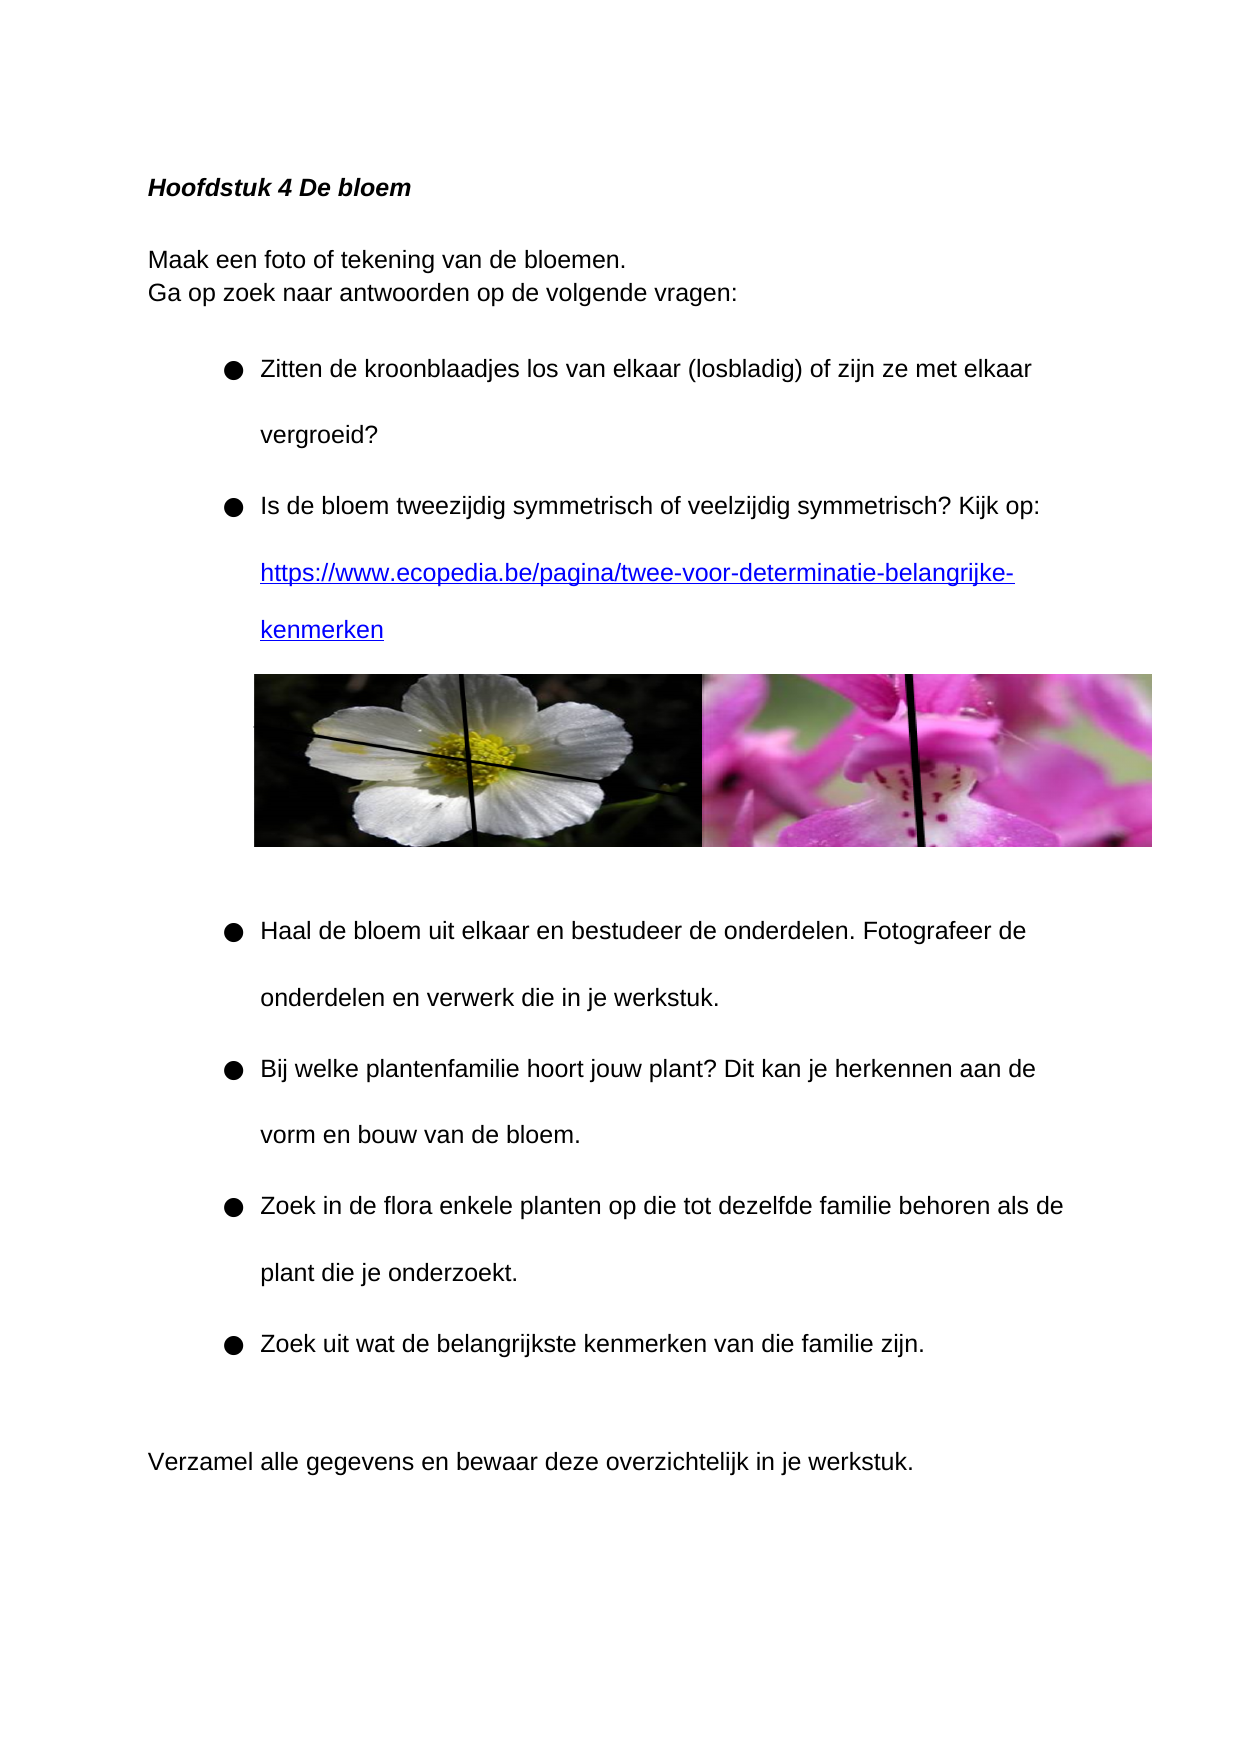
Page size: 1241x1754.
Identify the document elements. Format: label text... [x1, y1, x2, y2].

text Verzamel alle gegevens en bewaar deze overzichtelijk in je werkstuk. [148, 1447, 1093, 1476]
list Zitten de kroonblaadjes los van elkaar (losbladig) of zijn ze met elkaar vergroeid? [223, 340, 1093, 449]
list Is de bloem tweezijdig symmetrisch of veelzijdig symmetrisch? Kijk op: https://www.ecopedia.be/pagina/twee-voor-determinatie-belangrijke-kenmerken [223, 478, 1093, 644]
list Zoek uit wat de belangrijkste kenmerken van die familie zijn. [223, 1315, 1093, 1366]
list Haal de bloem uit elkaar en bestudeer de onderdelen. Fotografeer de onderdelen en verwerk die in je werkstuk. [223, 903, 1093, 1011]
picture [253, 674, 1152, 847]
list Bij welke plantenfamilie hoort jouw plant? Dit kan je herkennen aan de vorm en bouw van de bloem. [223, 1040, 1093, 1149]
text Hoofdstuk 4 De bloem [148, 173, 1093, 201]
text Maak een foto of tekening van de bloemen. Ga op zoek naar antwoorden op de volgende vragen: [148, 245, 1093, 307]
list Zoek in de flora enkele planten op die tot dezelfde familie behoren als de plant die je onderzoekt. [223, 1178, 1093, 1286]
